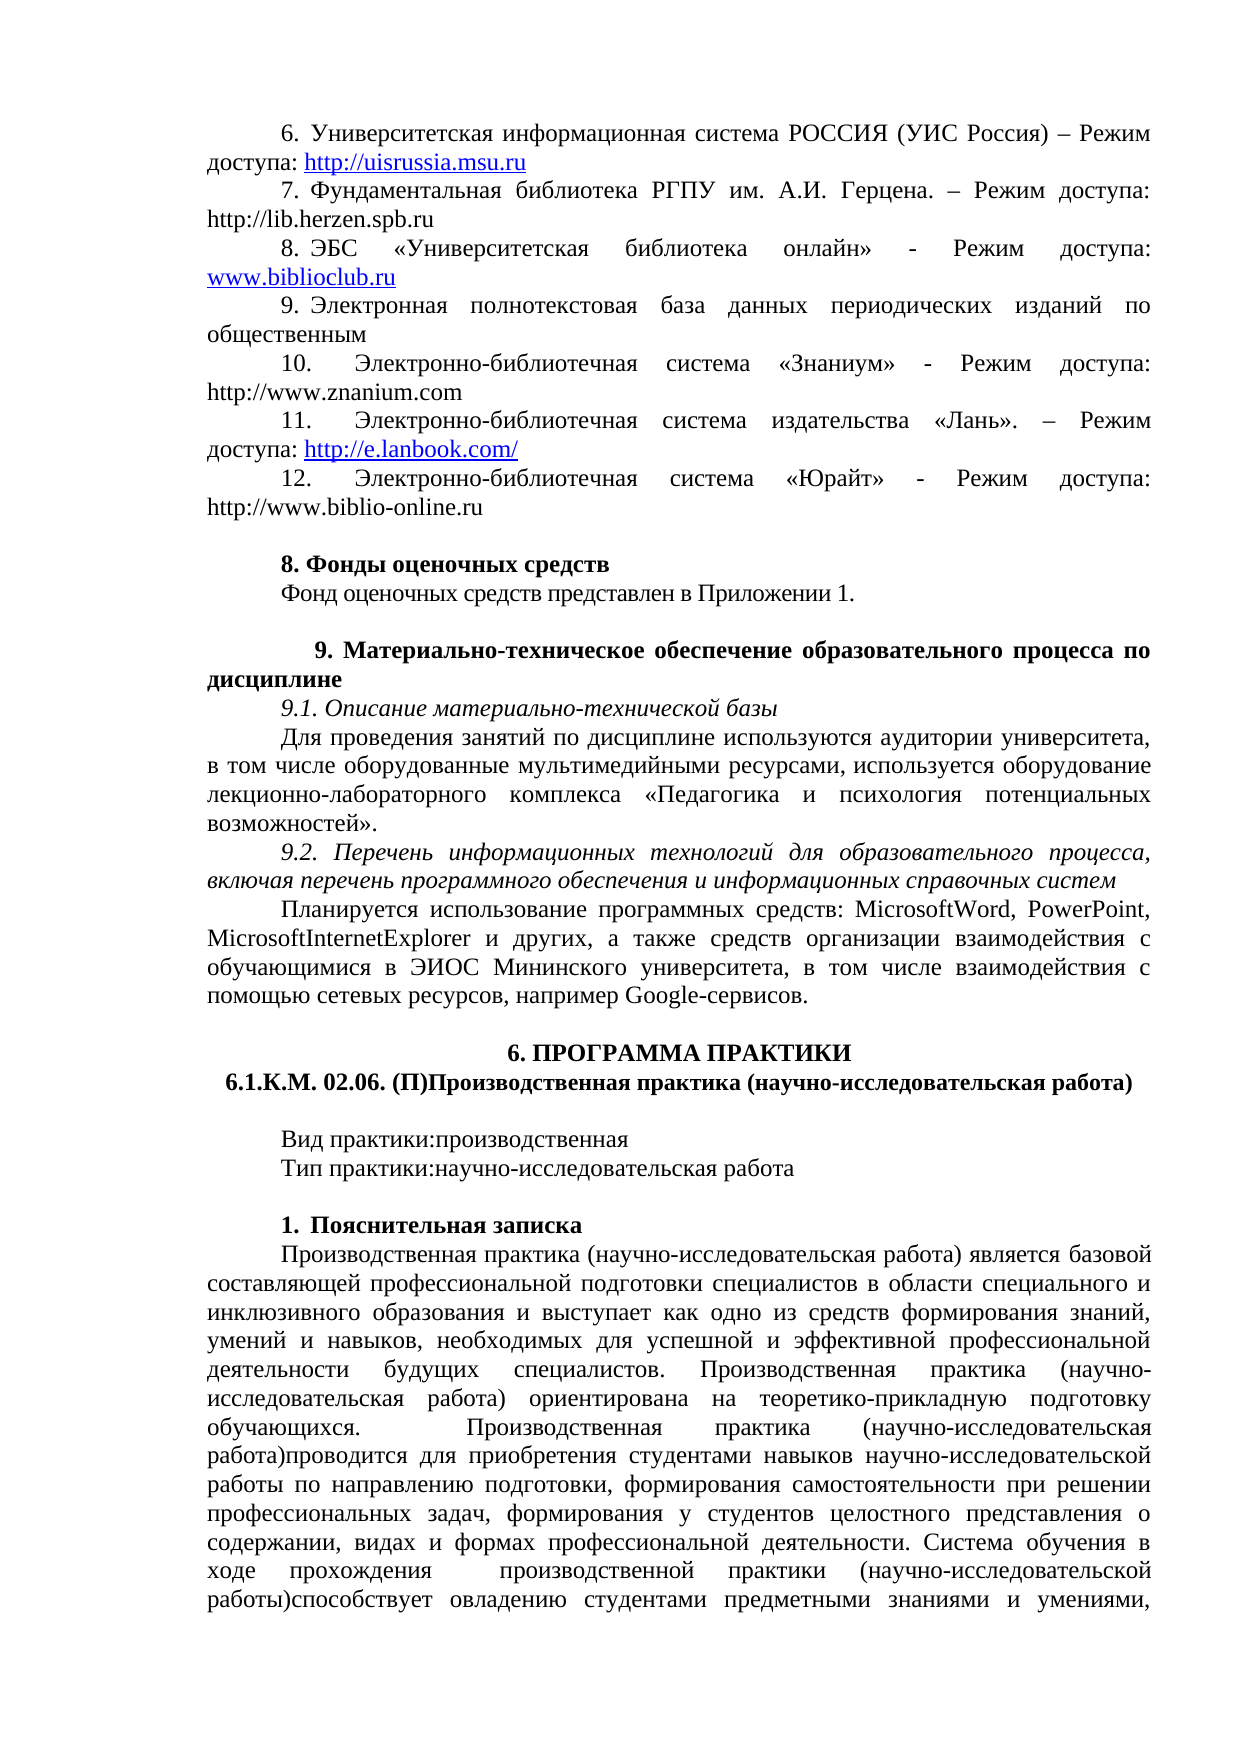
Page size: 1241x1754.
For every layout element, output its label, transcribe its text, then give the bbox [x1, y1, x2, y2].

list Университетская информационная система РОССИЯ (УИС Россия) – Режим доступа: http://uisrussia.msu.ru [207, 118, 1152, 176]
list ЭБС «Университетская библиотека онлайн» - Режим доступа: www.biblioclub.ru [207, 233, 1152, 291]
text 6. ПРОГРАММА ПРАКТИКИ [207, 1038, 1152, 1067]
text 8. Фонды оценочных средств [207, 549, 1152, 578]
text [207, 1412, 1152, 1613]
text 9.1. Описание материально-технической базы [207, 693, 1152, 722]
list Электронно-библиотечная система издательства «Лань». – Режим доступа: http://e.lanbook.com/ [207, 406, 1152, 463]
list Фундаментальная библиотека РГПУ им. А.И. Герцена. – Режим доступа: http://lib.herzen.spb.ru [207, 176, 1152, 233]
text Планируется использование программных средств: MicrosoftWord, PowerPoint, MicrosoftInternetExplorer и других, а также средств организации взаимодействия с обучающимися в ЭИОС Мининского университета, в том числе взаимодействия с помощью сетевых ресурсов, например Google-сервисов. [207, 894, 1152, 1009]
list Пояснительная записка [207, 1211, 1152, 1239]
text Фонд оценочных средств представлен в Приложении 1. [207, 578, 1152, 607]
text 9. Материально-техническое обеспечение образовательного процесса по дисциплине [207, 636, 1152, 693]
list Электронно-библиотечная система «Юрайт» - Режим доступа: http://www.biblio-online.ru [207, 463, 1152, 521]
text Вид практики:производственная [207, 1124, 1152, 1153]
text 6.1.К.М. 02.06. (П)Производственная практика (научно-исследовательская работа) [207, 1067, 1152, 1096]
list Электронная полнотекстовая база данных периодических изданий по общественным [207, 291, 1152, 348]
list Электронно-библиотечная система «Знаниум» - Режим доступа: http://www.znanium.com [207, 348, 1152, 406]
text Тип практики:научно-исследовательская работа [207, 1153, 1152, 1182]
text Для проведения занятий по дисциплине используются аудитории университета, в том числе оборудованные мультимедийными ресурсами, используется оборудование лекционно-лабораторного комплекса «Педагогика и психология потенциальных возможностей». [207, 722, 1152, 837]
text 9.2. Перечень информационных технологий для образовательного процесса, включая перечень программного обеспечения и информационных справочных систем [207, 837, 1152, 894]
